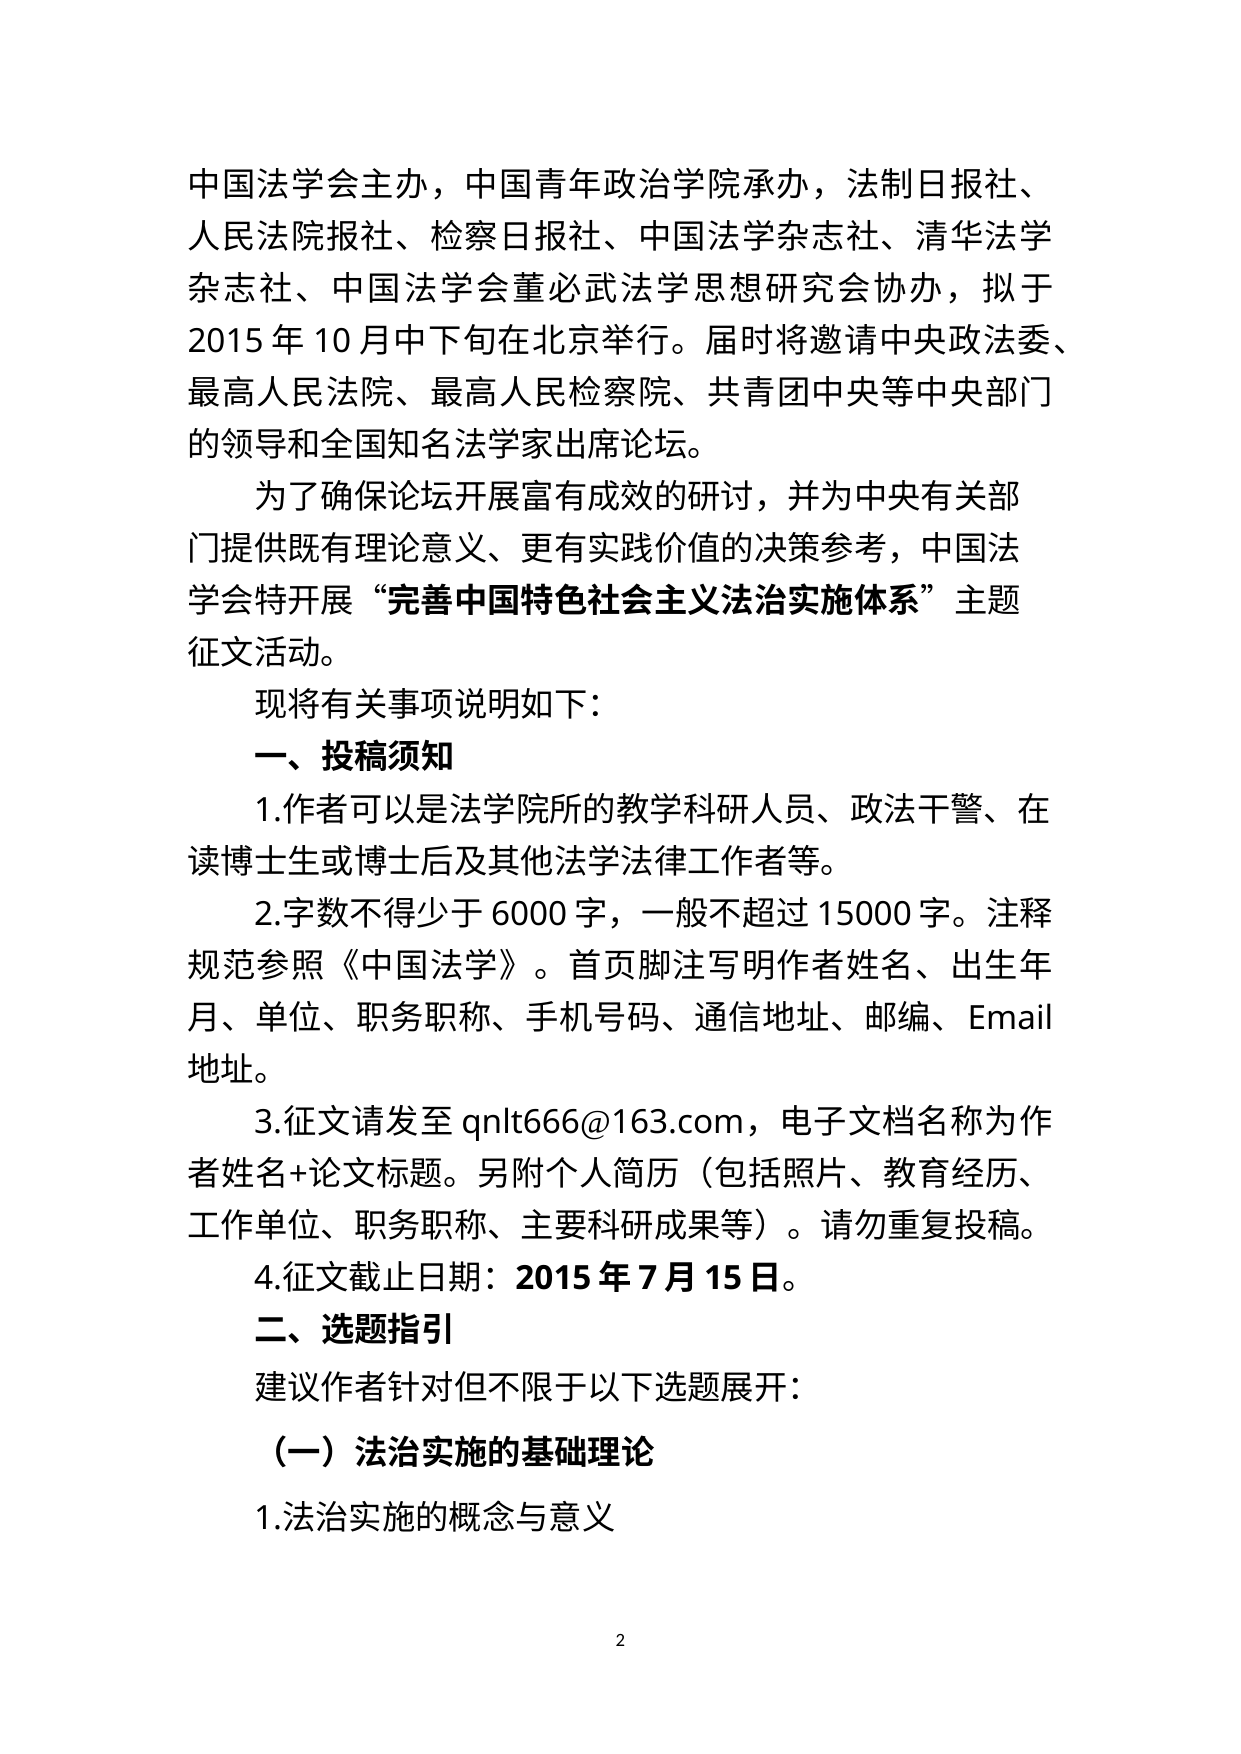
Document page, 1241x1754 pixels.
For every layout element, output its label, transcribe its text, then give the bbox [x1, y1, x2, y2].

text 建议作者针对但不限于以下选题展开： [187, 1352, 1053, 1417]
text 3.征文请发至qnlt666@163.com，电子文档名称为作者姓名+论文标题。另附个人简历（包括照片、教育经历、工作单位、职务职称、主要科研成果等）。请勿重复投稿。 [187, 1092, 1053, 1248]
text 一、投稿须知 [187, 727, 1053, 779]
text 1.法治实施的概念与意义 [187, 1482, 1053, 1547]
text 4.征文截止日期：2015年7月15日。 [187, 1248, 1053, 1300]
text 二、选题指引 [187, 1300, 1053, 1352]
text 现将有关事项说明如下： [187, 675, 1053, 727]
text 1.作者可以是法学院所的教学科研人员、政法干警、在读博士生或博士后及其他法学法律工作者等。 [187, 779, 1053, 883]
text 为了确保论坛开展富有成效的研讨，并为中央有关部门提供既有理论意义、更有实践价值的决策参考，中国法学会特开展“完善中国特色社会主义法治实施体系”主题征文活动。 [187, 467, 1053, 675]
text 2.字数不得少于6000字，一般不超过15000字。注释规范参照《中国法学》。首页脚注写明作者姓名、出生年月、单位、职务职称、手机号码、通信地址、邮编、Email地址。 [187, 883, 1053, 1092]
text （一）法治实施的基础理论 [187, 1417, 1053, 1482]
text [187, 154, 1053, 467]
